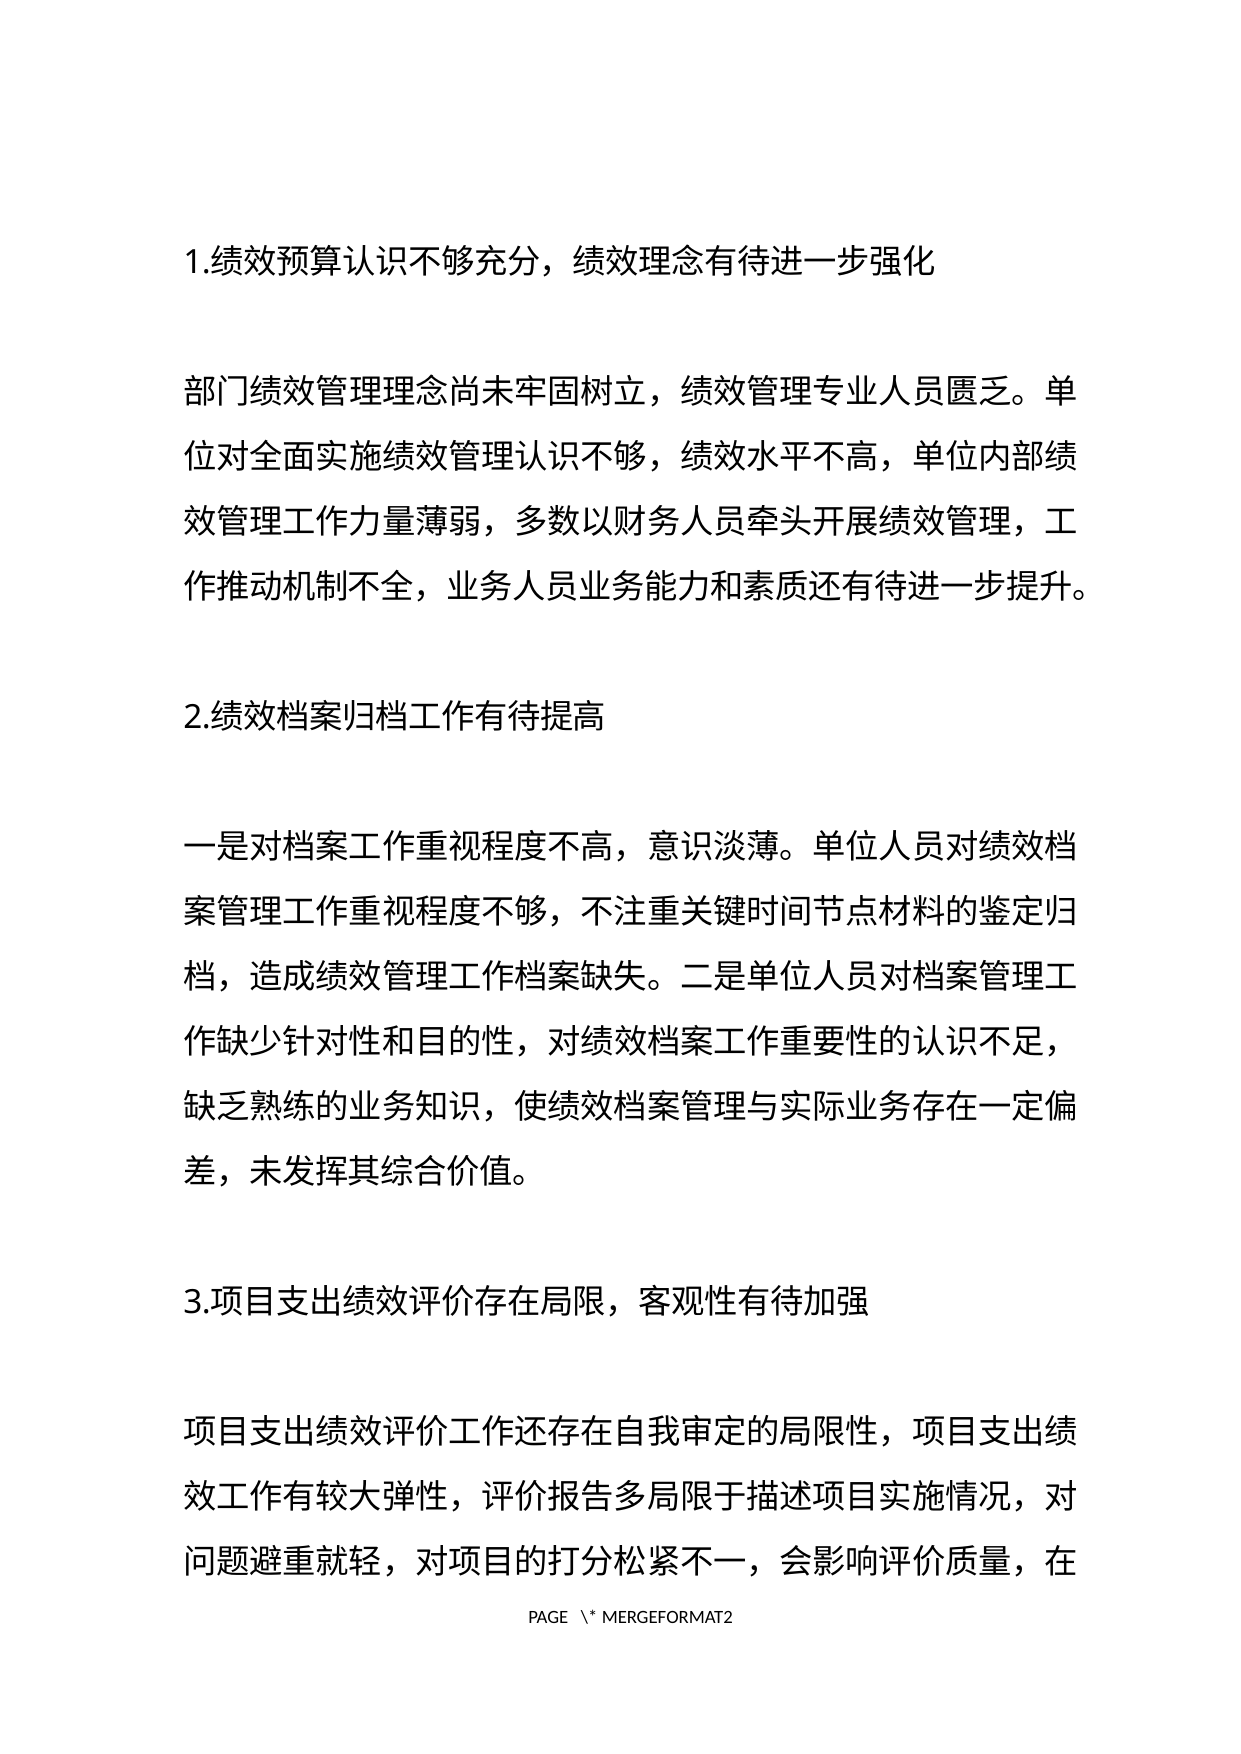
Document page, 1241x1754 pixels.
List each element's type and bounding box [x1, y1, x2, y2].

text [183, 162, 1078, 1592]
